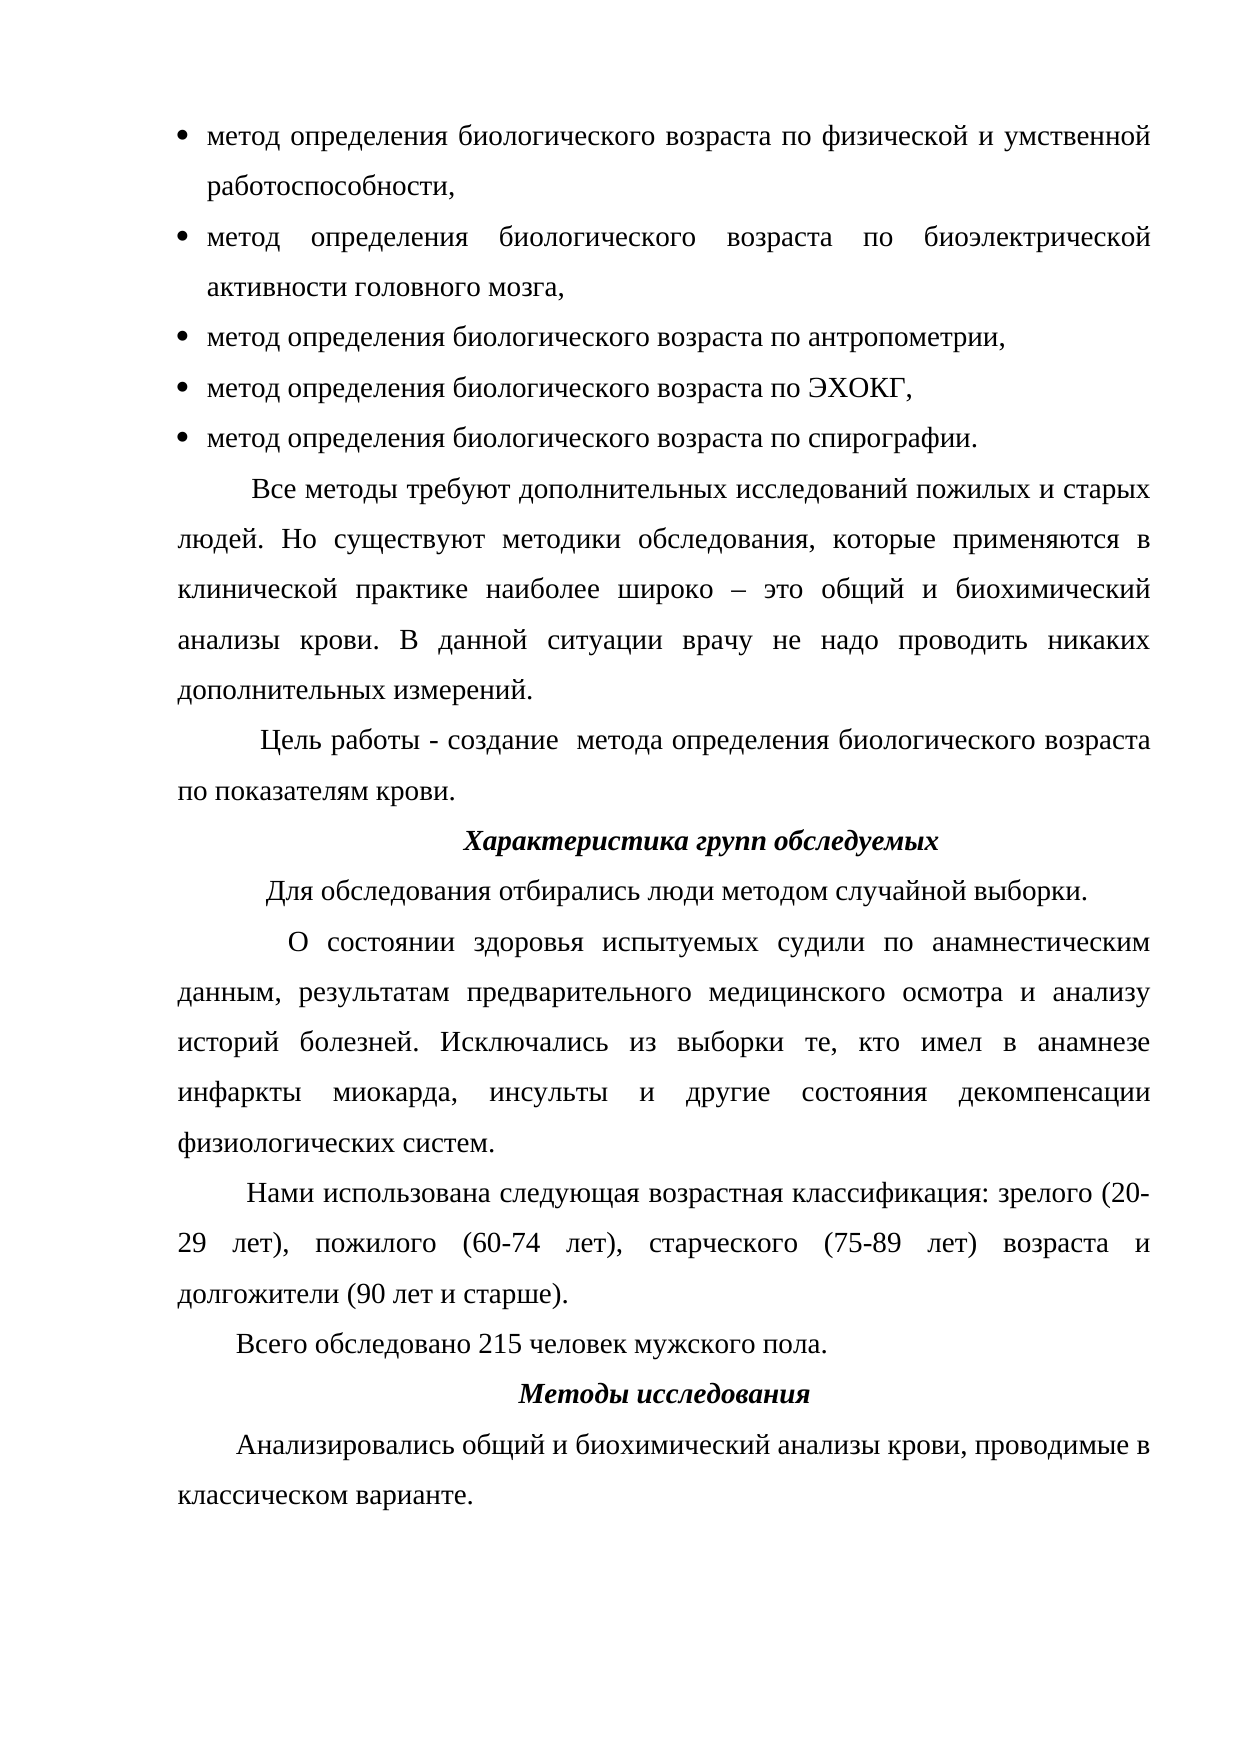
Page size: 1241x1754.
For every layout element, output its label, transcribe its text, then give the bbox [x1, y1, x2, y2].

list метод определения биологического возраста по спирографии. [177, 420, 1152, 454]
text Анализировались общий и биохимический анализы крови, проводимые в классическом варианте. [177, 1427, 1152, 1511]
subtitle Методы исследования [177, 1376, 1152, 1410]
list метод определения биологического возраста по биоэлектрической активности головного мозга, [177, 219, 1152, 303]
text О состоянии здоровья испытуемых судили по анамнестическим данным, результатам предварительного медицинского осмотра и анализу историй болезней. Исключались из выборки те, кто имел в анамнезе инфаркты миокарда, инсульты и другие состояния декомпенсации физиологических систем. [177, 924, 1152, 1158]
text Нами использована следующая возрастная классификация: зрелого (20-29 лет), пожилого (60-74 лет), старческого (75-89 лет) возраста и долгожители (90 лет и старше). [177, 1175, 1152, 1309]
list метод определения биологического возраста по физической и умственной работоспособности, [177, 118, 1152, 202]
text Для обследования отбирались люди методом случайной выборки. [177, 873, 1152, 907]
list метод определения биологического возраста по ЭХОКГ, [177, 370, 1152, 404]
text Все методы требуют дополнительных исследований пожилых и старых людей. Но существуют методики обследования, которые применяются в клинической практике наиболее широко – это общий и биохимический анализы крови. В данной ситуации врачу не надо проводить никаких дополнительных измерений. [177, 471, 1152, 706]
text Цель работы - создание метода определения биологического возраста по показателям крови. [177, 722, 1152, 806]
list метод определения биологического возраста по антропометрии, [177, 319, 1152, 353]
subtitle Характеристика групп обследуемых [177, 823, 1152, 857]
text Всего обследовано 215 человек мужского пола. [177, 1326, 1152, 1360]
